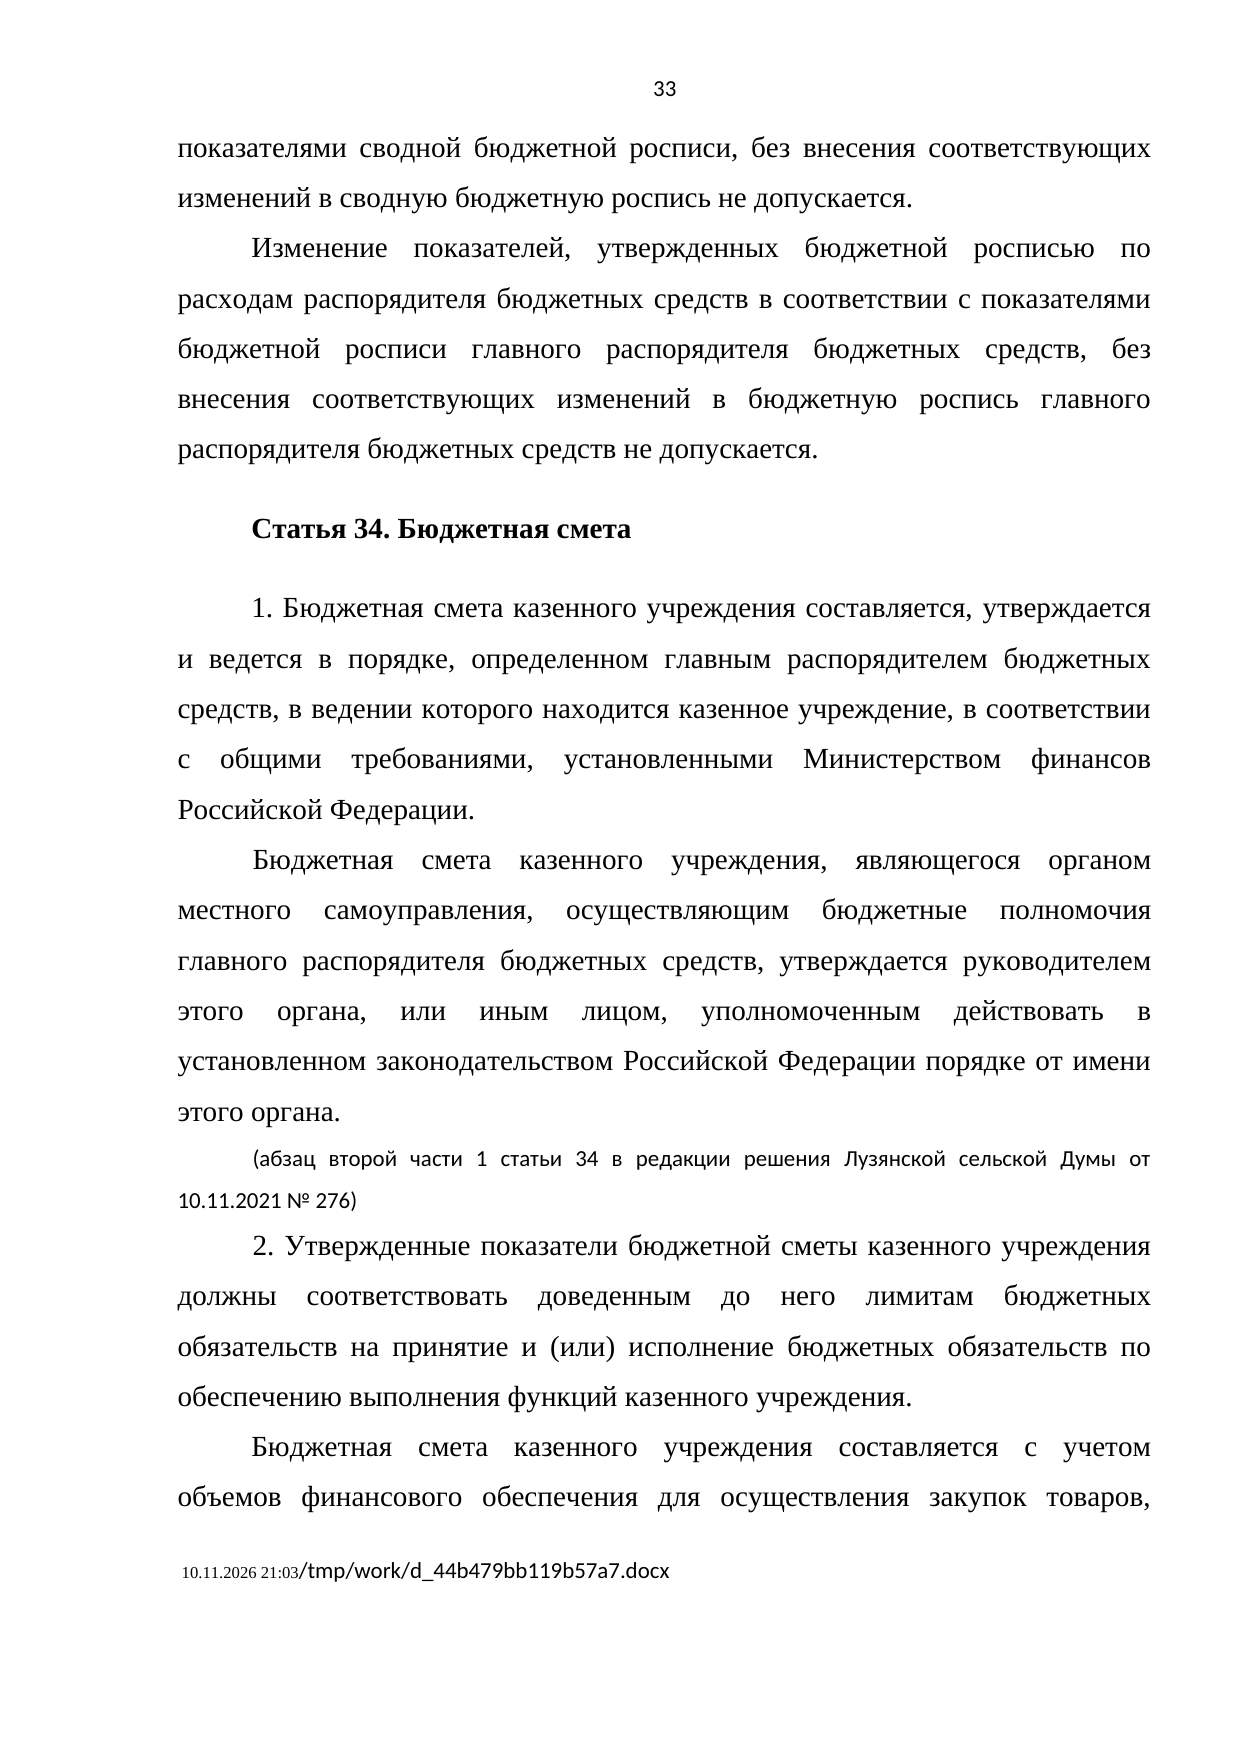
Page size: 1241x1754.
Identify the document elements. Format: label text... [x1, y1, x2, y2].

text 1. Бюджетная смета казенного учреждения составляется, утверждается и ведется в порядке, определенном главным распорядителем бюджетных средств, в ведении которого находится казенное учреждение, в соответствии с общими требованиями, установленными Министерством финансов Российской Федерации. [177, 591, 1152, 825]
text Бюджетная смета казенного учреждения, являющегося органом местного самоуправления, осуществляющим бюджетные полномочия главного распорядителя бюджетных средств, утверждается руководителем этого органа, или иным лицом, уполномоченным действовать в установленном законодательством Российской Федерации порядке от имени этого органа. [177, 842, 1152, 1127]
text (абзац второй части 1 статьи 34 в редакции решения Лузянской сельской Думы от 10.11.2021 № 276) [177, 1144, 1152, 1214]
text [177, 130, 1152, 214]
text Изменение показателей, утвержденных бюджетной росписью по расходам распорядителя бюджетных средств в соответствии с показателями бюджетной росписи главного распорядителя бюджетных средств, без внесения соответствующих изменений в бюджетную роспись главного распорядителя бюджетных средств не допускается. [177, 230, 1152, 465]
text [177, 1429, 1152, 1513]
text Статья 34. Бюджетная смета [177, 511, 1152, 545]
text 2. Утвержденные показатели бюджетной сметы казенного учреждения должны соответствовать доведенным до него лимитам бюджетных обязательств на принятие и (или) исполнение бюджетных обязательств по обеспечению выполнения функций казенного учреждения. [177, 1228, 1152, 1412]
